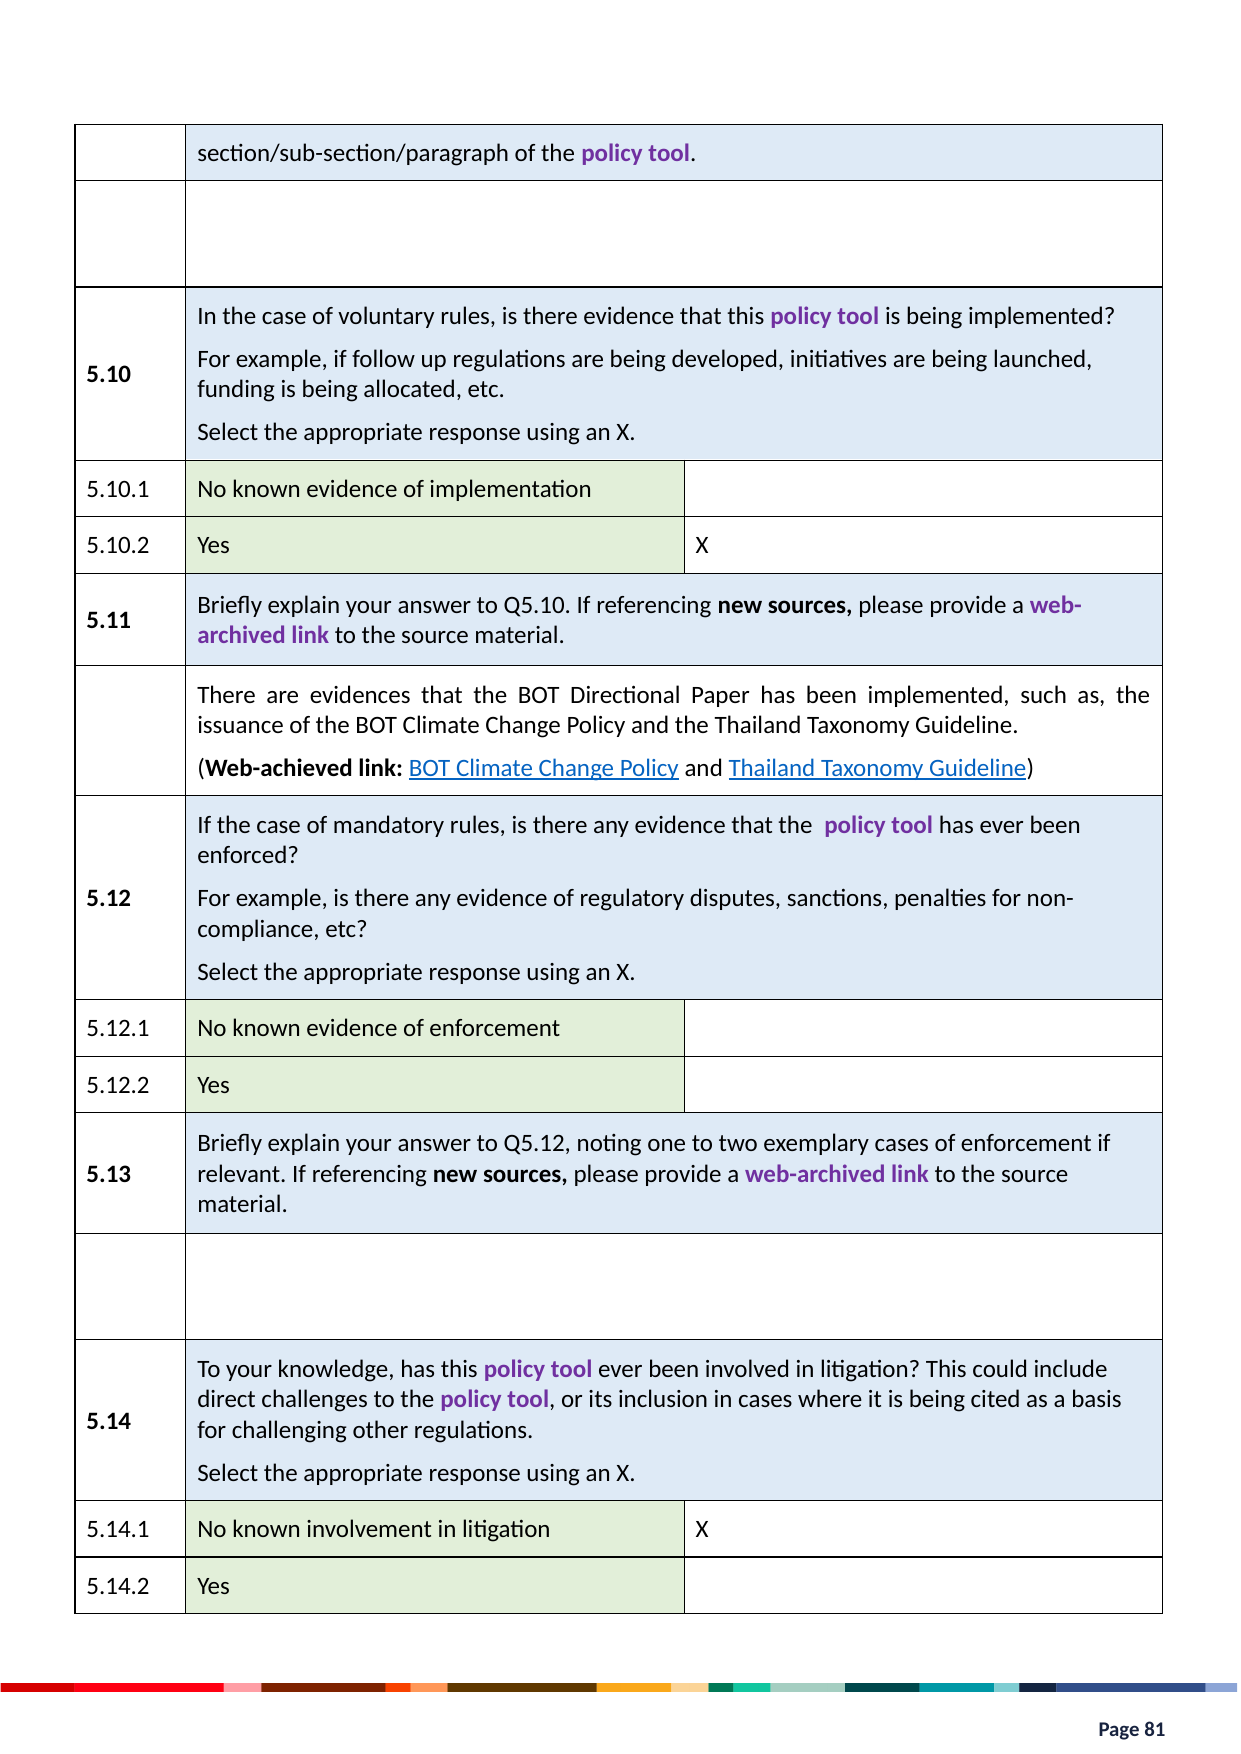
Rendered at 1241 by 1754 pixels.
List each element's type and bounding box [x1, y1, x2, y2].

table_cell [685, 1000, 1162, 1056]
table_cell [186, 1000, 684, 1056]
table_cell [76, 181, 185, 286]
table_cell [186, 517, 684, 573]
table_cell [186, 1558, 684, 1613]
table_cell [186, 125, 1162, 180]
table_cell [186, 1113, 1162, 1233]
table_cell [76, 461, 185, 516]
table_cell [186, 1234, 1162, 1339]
picture [0, 1683, 1236, 1692]
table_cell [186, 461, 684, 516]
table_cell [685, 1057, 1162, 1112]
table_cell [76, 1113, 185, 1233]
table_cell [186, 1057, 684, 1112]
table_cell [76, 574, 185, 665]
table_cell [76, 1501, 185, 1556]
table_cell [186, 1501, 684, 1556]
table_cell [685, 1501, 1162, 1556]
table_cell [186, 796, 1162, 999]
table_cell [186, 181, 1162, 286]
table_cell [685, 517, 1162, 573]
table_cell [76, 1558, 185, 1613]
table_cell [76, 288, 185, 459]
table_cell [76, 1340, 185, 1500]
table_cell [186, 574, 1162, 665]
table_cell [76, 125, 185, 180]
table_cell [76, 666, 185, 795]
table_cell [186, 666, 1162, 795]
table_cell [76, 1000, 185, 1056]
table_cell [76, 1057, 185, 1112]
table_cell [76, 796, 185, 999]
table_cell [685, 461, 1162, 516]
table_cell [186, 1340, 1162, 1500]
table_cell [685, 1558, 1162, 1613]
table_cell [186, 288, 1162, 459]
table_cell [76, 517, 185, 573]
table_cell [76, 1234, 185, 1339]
